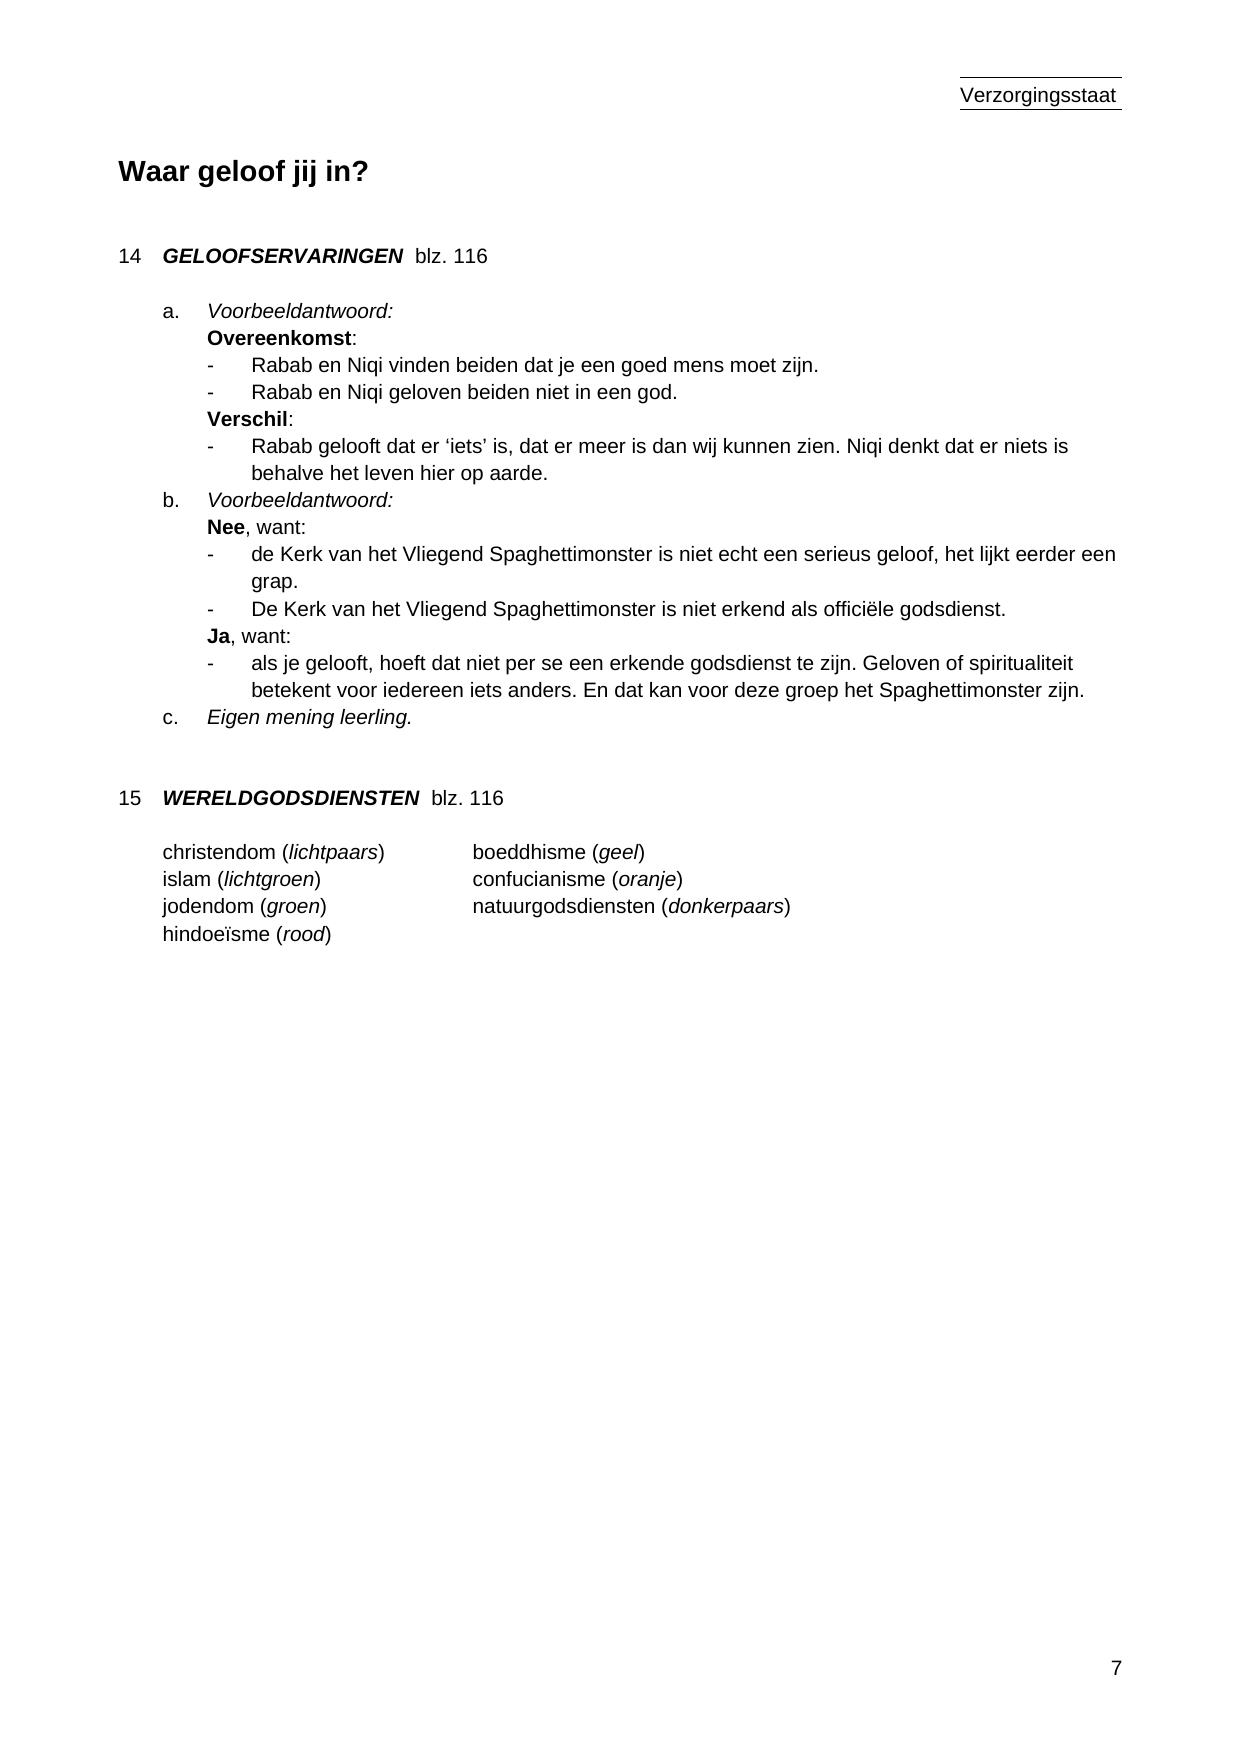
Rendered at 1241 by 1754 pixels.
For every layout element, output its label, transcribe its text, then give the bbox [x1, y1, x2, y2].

text - als je gelooft, hoeft dat niet per se een erkende godsdienst te zijn. Geloven of spiritualiteit betekent voor iedereen iets anders. En dat kan voor deze groep het Spaghettimonster zijn. [207, 647, 1122, 702]
text c. Eigen mening leerling. [162, 702, 1122, 729]
text christendom (lichtpaars) boeddhisme (geel) [162, 837, 1122, 864]
text - Rabab en Niqi geloven beiden niet in een god. [207, 377, 1122, 404]
text - Rabab gelooft dat er ‘iets’ is, dat er meer is dan wij kunnen zien. Niqi denkt dat er niets is behalve het leven hier op aarde. [207, 431, 1122, 485]
text a. Voorbeeldantwoord: [162, 295, 1122, 322]
text Overeenkomst: [207, 322, 1122, 349]
text islam (lichtgroen) confucianisme (oranje) [162, 864, 1122, 891]
text hindoeïsme (rood) [162, 918, 1122, 945]
text Nee, want: [207, 512, 1122, 539]
text Verschil: [207, 404, 1122, 431]
text 14 GELOOFSERVARINGEN blz. 116 [118, 241, 1122, 268]
text 15 WERELDGODSDIENSTEN blz. 116 [118, 783, 1122, 810]
text Waar geloof jij in? [118, 153, 1122, 187]
text jodendom (groen) natuurgodsdiensten (donkerpaars) [162, 891, 1122, 918]
text - Rabab en Niqi vinden beiden dat je een goed mens moet zijn. [207, 349, 1122, 377]
text - De Kerk van het Vliegend Spaghettimonster is niet erkend als officiële godsdienst. [207, 593, 1122, 620]
text Ja, want: [207, 620, 1122, 647]
text b. Voorbeeldantwoord: [162, 485, 1122, 512]
text - de Kerk van het Vliegend Spaghettimonster is niet echt een serieus geloof, het lijkt eerder een grap. [207, 539, 1122, 593]
